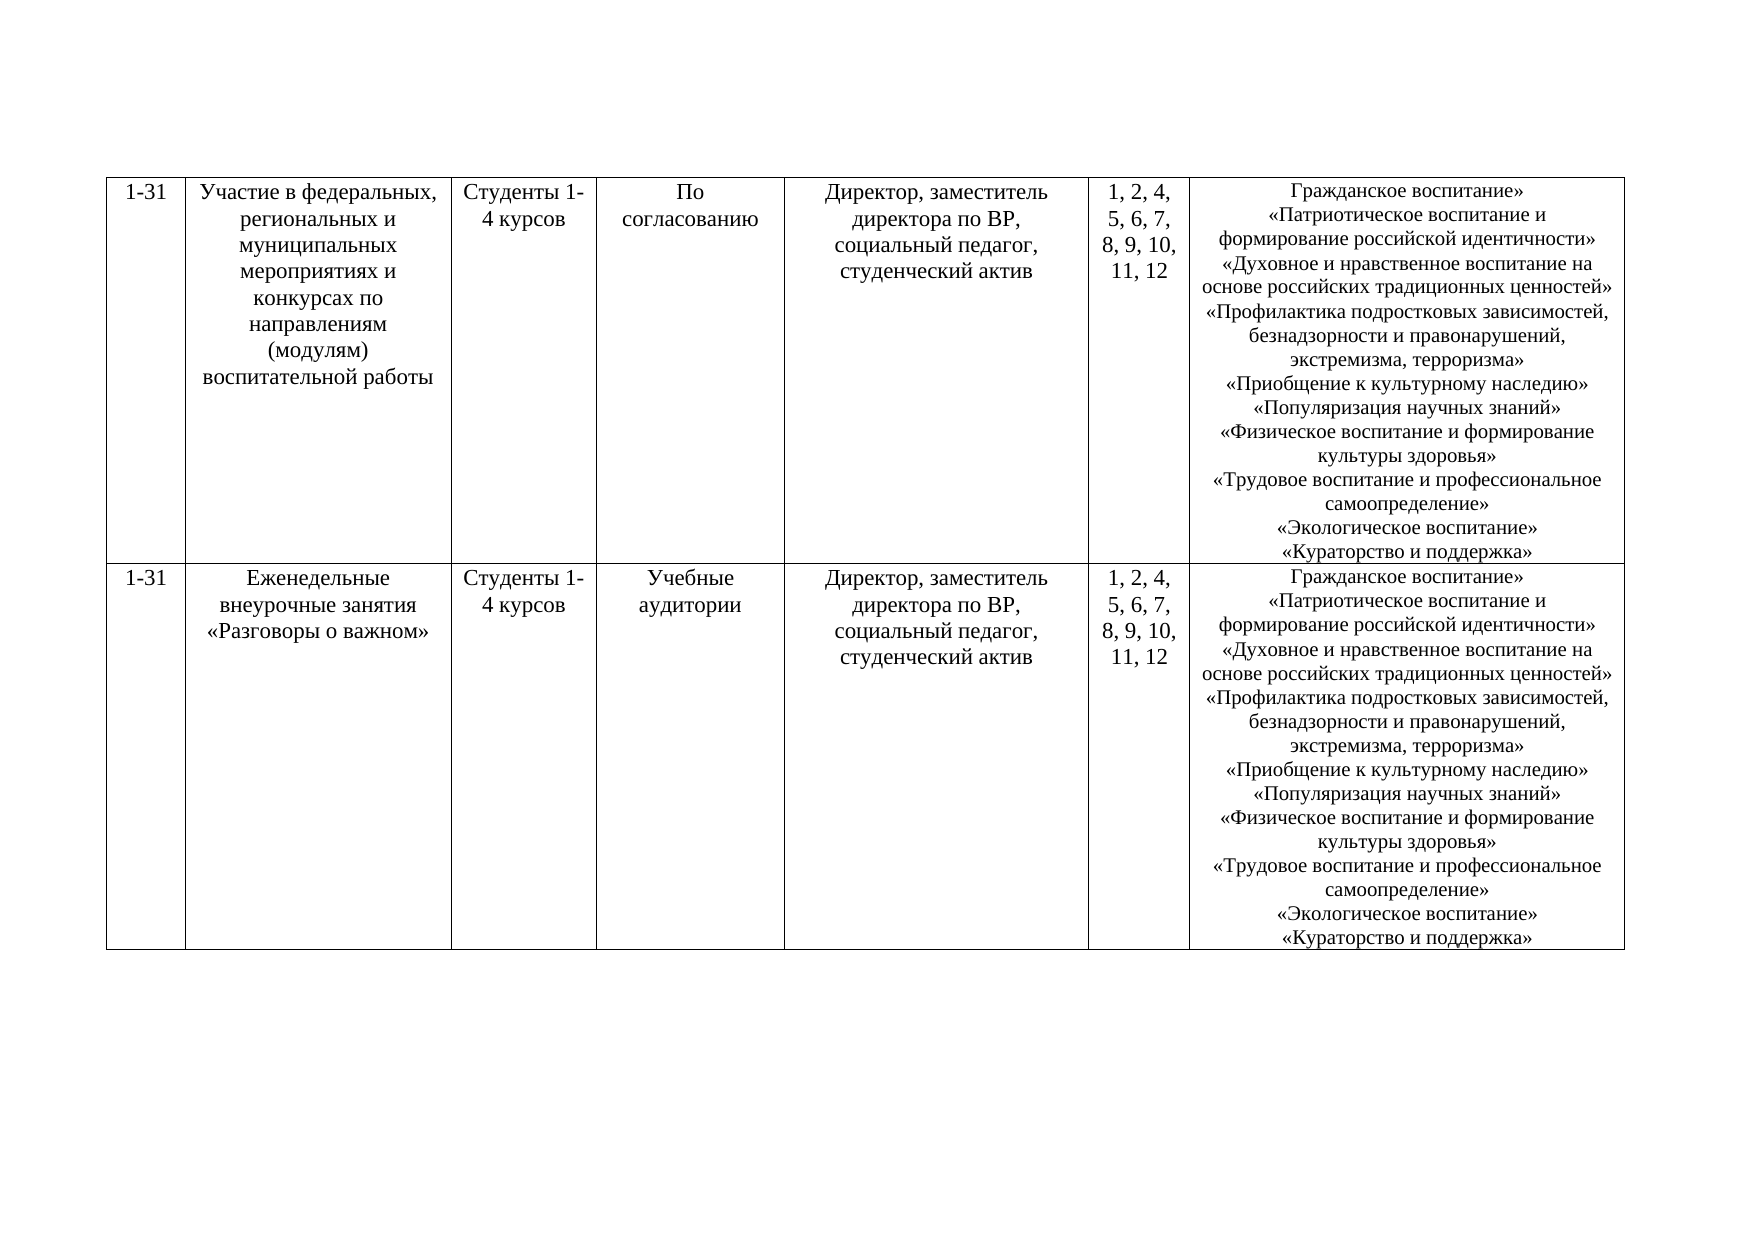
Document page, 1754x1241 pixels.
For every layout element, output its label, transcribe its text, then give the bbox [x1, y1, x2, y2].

table_cell Директор, заместитель директора по ВР, социальный педагог, студенческий актив [785, 564, 1088, 949]
table_cell Студенты 1-4 курсов [452, 564, 596, 949]
table_cell Студенты 1-4 курсов [452, 178, 596, 563]
table_cell Гражданское воспитание» «Патриотическое воспитание и формирование российской идентичности» «Духовное и нравственное воспитание на основе российских традиционных ценностей» «Профилактика подростковых зависимостей, безнадзорности и правонарушений, экстремизма, терроризма» «Приобщение к культурному наследию» «Популяризация научных знаний» «Физическое воспитание и формирование культуры здоровья» «Трудовое воспитание и профессиональное самоопределение» «Экологическое воспитание» «Кураторство и поддержка» [1190, 564, 1624, 949]
table_cell По согласованию [597, 178, 784, 563]
table_cell Директор, заместитель директора по ВР, социальный педагог, студенческий актив [785, 178, 1088, 563]
table_cell 1-31 [107, 178, 185, 563]
table_cell Участие в федеральных, региональных и муниципальных мероприятиях и конкурсах по направлениям (модулям) воспитательной работы [186, 178, 451, 563]
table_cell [1089, 564, 1189, 949]
table_cell Еженедельные внеурочные занятия «Разговоры о важном» [186, 564, 451, 949]
table_cell Гражданское воспитание» «Патриотическое воспитание и формирование российской идентичности» «Духовное и нравственное воспитание на основе российских традиционных ценностей» «Профилактика подростковых зависимостей, безнадзорности и правонарушений, экстремизма, терроризма» «Приобщение к культурному наследию» «Популяризация научных знаний» «Физическое воспитание и формирование культуры здоровья» «Трудовое воспитание и профессиональное самоопределение» «Экологическое воспитание» «Кураторство и поддержка» [1190, 178, 1624, 563]
table_cell 1, 2, 4, 5, 6, 7, 8, 9, 10, 11, 12 [1089, 178, 1189, 563]
table_cell 1-31 [107, 564, 185, 949]
table_cell Учебные аудитории [597, 564, 784, 949]
